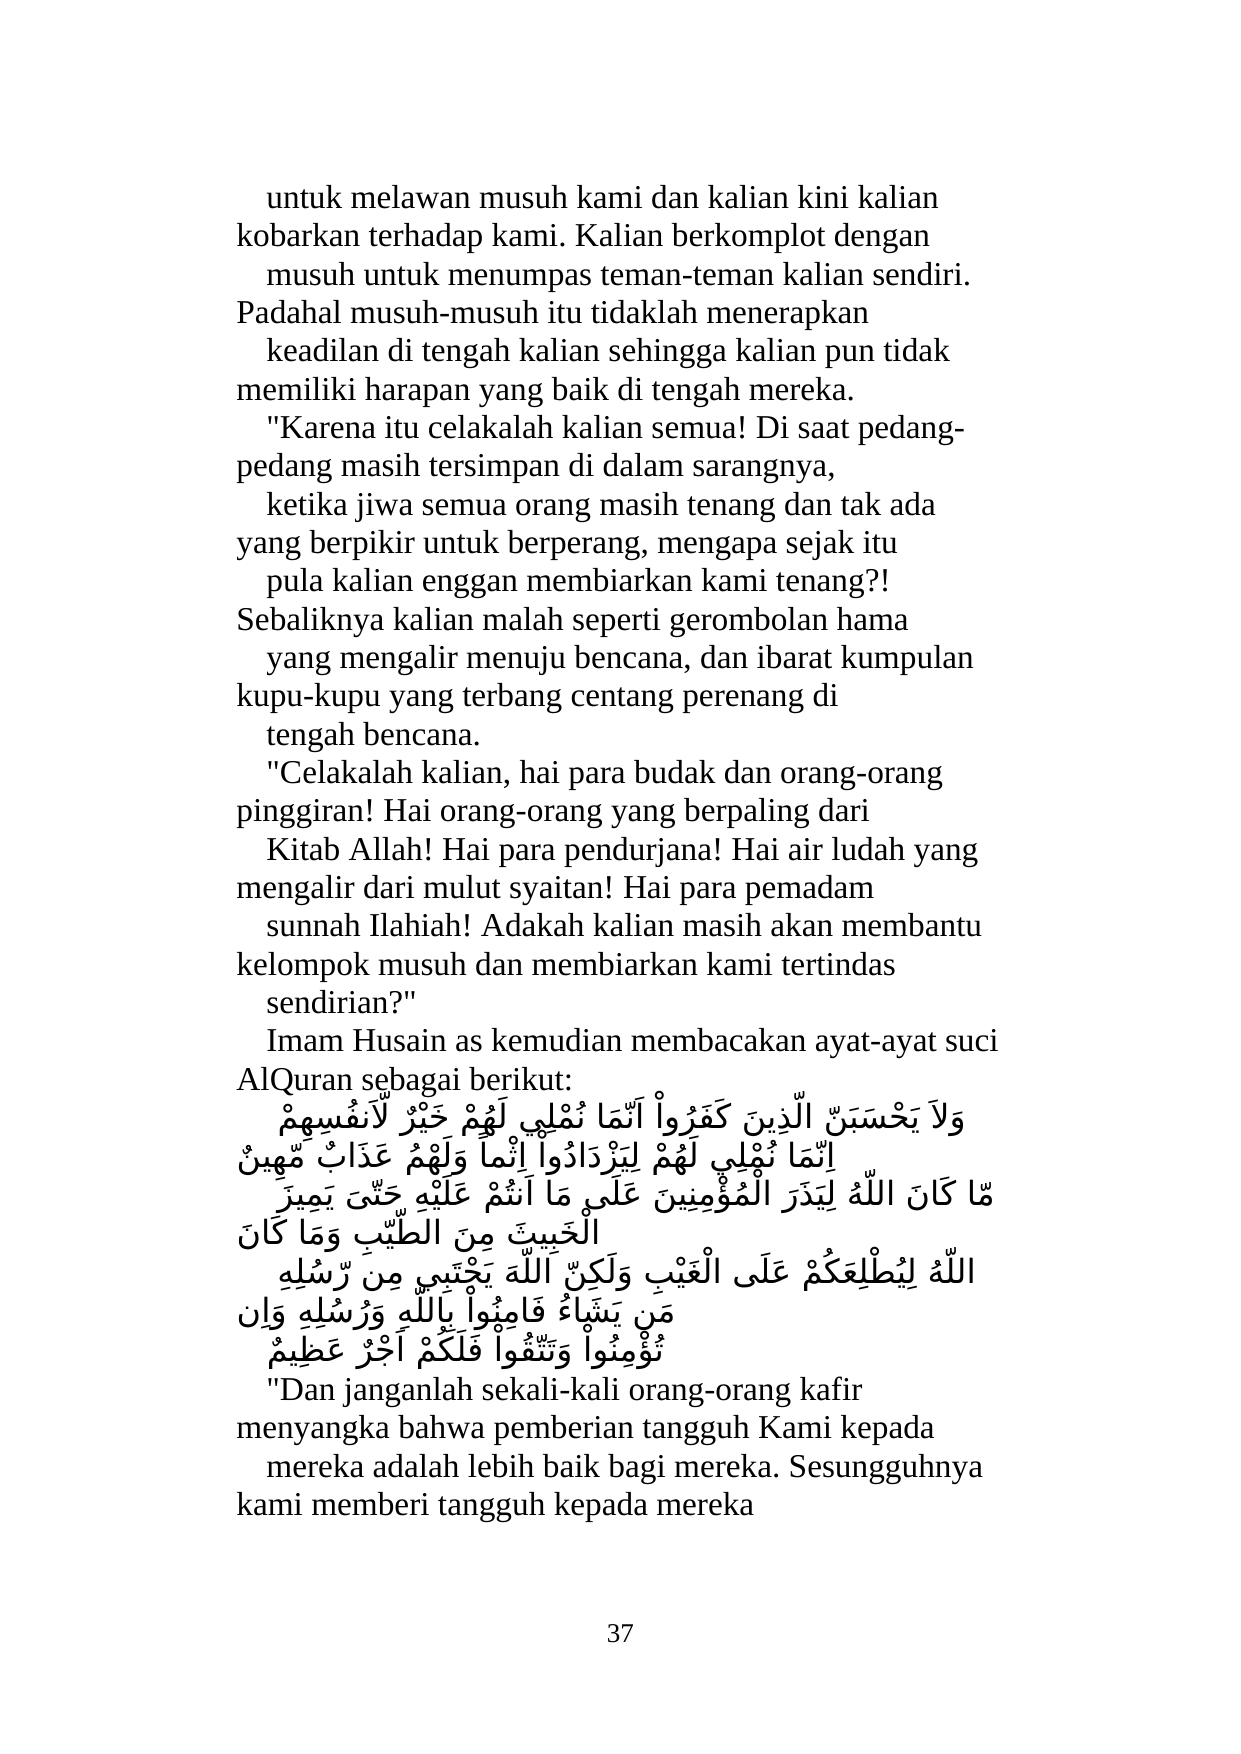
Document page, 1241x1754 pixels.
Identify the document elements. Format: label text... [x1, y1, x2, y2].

text pula kalian enggan membiarkan kami tenang?! Sebaliknya kalian malah seperti gerombolan hama [236, 561, 1004, 637]
text وَلاَ يَحْسَبَنّ الّذِينَ كَفَرُواْ اَنّمَا نُمْلِي لَهُمْ خَيْرٌ لّاَنفُسِهِمْ اِنّمَا نُمْلِي لَهُمْ لِيَزْدَادُواْ اِثْماً وَلَهْمُ عَذَابٌ مّهِينٌ [236, 1097, 1004, 1175]
text yang mengalir menuju bencana, dan ibarat kumpulan kupu-kupu yang terbang centang perenang di [236, 637, 1004, 714]
text keadilan di tengah kalian sehingga kalian pun tidak memiliki harapan yang baik di tengah mereka. [236, 331, 1004, 407]
text "Karena itu celakalah kalian semua! Di saat pedang-pedang masih tersimpan di dalam sarangnya, [236, 407, 1004, 484]
text تُؤْمِنُواْ وَتَتّقُواْ فَلَكُمْ اَجْرٌ عَظِيمٌ [236, 1330, 1004, 1369]
text اللّهُ لِيُطْلِعَكُمْ عَلَى الْغَيْبِ وَلَكِنّ اللّهَ يَجْتَبِي مِن رّسُلِهِ مَن يَشَاءُ فَامِنُواْ بِاللّهِ وَرُسُلِهِ وَاِن [236, 1253, 1004, 1330]
text mereka adalah lebih baik bagi mereka. Sesungguhnya kami memberi tangguh kepada mereka [236, 1446, 1004, 1522]
text Imam Husain as kemudian membacakan ayat-ayat suci AlQuran sebagai berikut: [236, 1021, 1004, 1097]
text Kitab Allah! Hai para pendurjana! Hai air ludah yang mengalir dari mulut syaitan! Hai para pemadam [236, 829, 1004, 906]
text sendirian?" [236, 982, 1004, 1021]
text sunnah Ilahiah! Adakah kalian masih akan membantu kelompok musuh dan membiarkan kami tertindas [236, 906, 1004, 982]
text tengah bencana. [236, 714, 1004, 752]
text "Dan janganlah sekali-kali orang-orang kafir menyangka bahwa pemberian tangguh Kami kepada [236, 1369, 1004, 1446]
text untuk melawan musuh kami dan kalian kini kalian kobarkan terhadap kami. Kalian berkomplot dengan [236, 177, 1004, 254]
text مّا كَانَ اللّهُ لِيَذَرَ الْمُؤْمِنِينَ عَلَى مَا اَنتُمْ عَلَيْهِ حَتّىَ يَمِيزَ الْخَبِيثَ مِنَ الطّيّبِ وَمَا كَانَ [236, 1175, 1004, 1253]
text ketika jiwa semua orang masih tenang dan tak ada yang berpikir untuk berperang, mengapa sejak itu [236, 484, 1004, 561]
text "Celakalah kalian, hai para budak dan orang-orang pinggiran! Hai orang-orang yang berpaling dari [236, 752, 1004, 829]
text musuh untuk menumpas teman-teman kalian sendiri. Padahal musuh-musuh itu tidaklah menerapkan [236, 254, 1004, 331]
